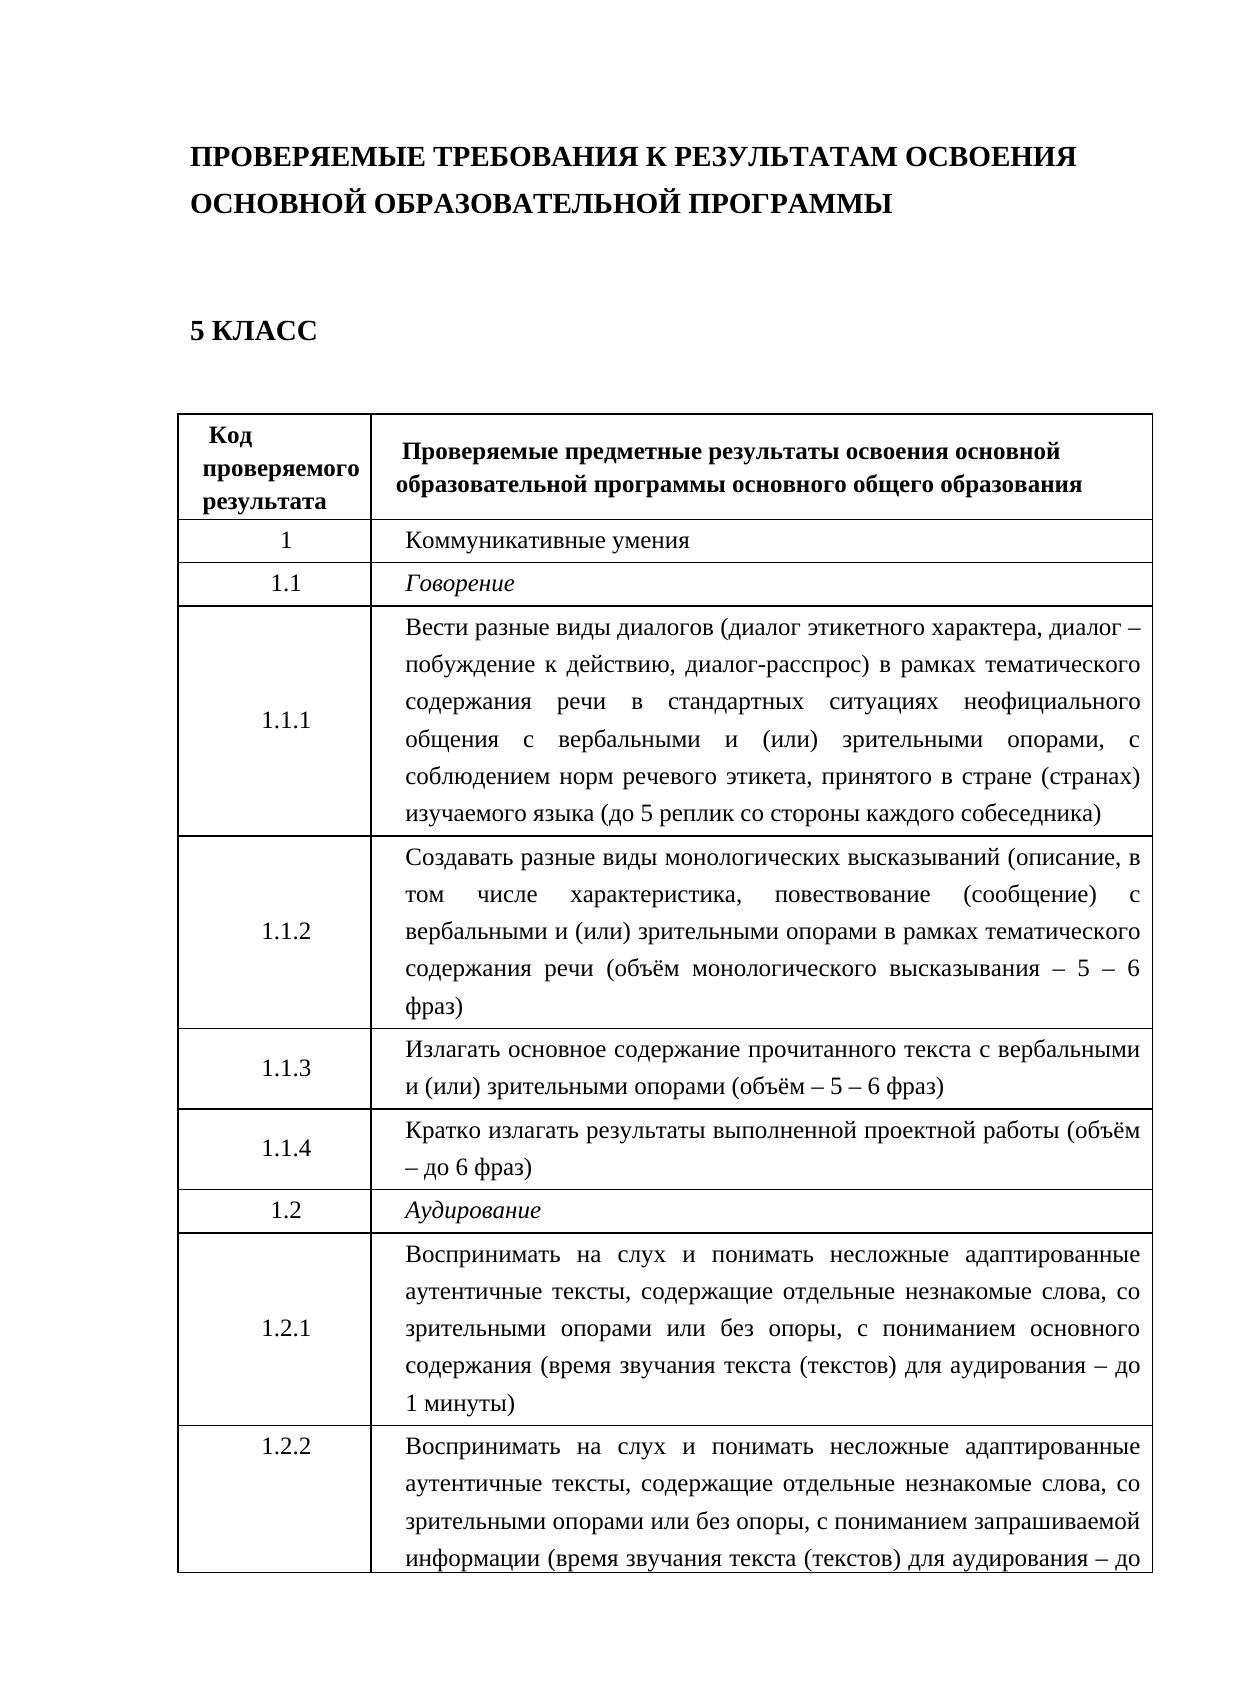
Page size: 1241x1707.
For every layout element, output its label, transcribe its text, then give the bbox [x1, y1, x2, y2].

table_cell Аудирование [372, 1190, 1152, 1232]
table_cell 1 [179, 520, 370, 562]
table_cell 1.1.3 [179, 1029, 370, 1108]
table_cell 1.1 [179, 563, 370, 605]
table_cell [372, 1426, 1152, 1572]
table_cell 1.1.2 [179, 837, 370, 1027]
table_cell Создавать разные виды монологических высказываний (описание, в том числе характеристика, повествование (сообщение) с вербальными и (или) зрительными опорами в рамках тематического содержания речи (объём монологического высказывания – 5 – 6 фраз) [372, 837, 1152, 1027]
text ПРОВЕРЯЕМЫЕ ТРЕБОВАНИЯ К РЕЗУЛЬТАТАМ ОСВОЕНИЯ ОСНОВНОЙ ОБРАЗОВАТЕЛЬНОЙ ПРОГРАММЫ [190, 139, 1152, 219]
table_header Код проверяемого результата [179, 415, 370, 518]
table_cell 1.2.2 [179, 1426, 370, 1572]
table_cell 1.2.1 [179, 1234, 370, 1424]
table_cell Излагать основное содержание прочитанного текста с вербальными и (или) зрительными опорами (объём – 5 – 6 фраз) [372, 1029, 1152, 1108]
table_cell Кратко излагать результаты выполненной проектной работы (объём – до 6 фраз) [372, 1110, 1152, 1189]
table_cell Говорение [372, 563, 1152, 605]
table_cell 1.2 [179, 1190, 370, 1232]
table_cell 1.1.1 [179, 607, 370, 835]
table_cell Коммуникативные умения [372, 520, 1152, 562]
table_header Проверяемые предметные результаты освоения основной образовательной программы основного общего образования [372, 415, 1152, 518]
table_cell Вести разные виды диалогов (диалог этикетного характера, диалог – побуждение к действию, диалог-расспрос) в рамках тематического содержания речи в стандартных ситуациях неофициального общения с вербальными и (или) зрительными опорами, с соблюдением норм речевого этикета, принятого в стране (странах) изучаемого языка (до 5 реплик со стороны каждого собеседника) [372, 607, 1152, 835]
table_cell Воспринимать на слух и понимать несложные адаптированные аутентичные тексты, содержащие отдельные незнакомые слова, со зрительными опорами или без опоры, с пониманием основного содержания (время звучания текста (текстов) для аудирования – до 1 минуты) [372, 1234, 1152, 1424]
text 5 КЛАСС [190, 313, 1152, 347]
table_cell 1.1.4 [179, 1110, 370, 1189]
